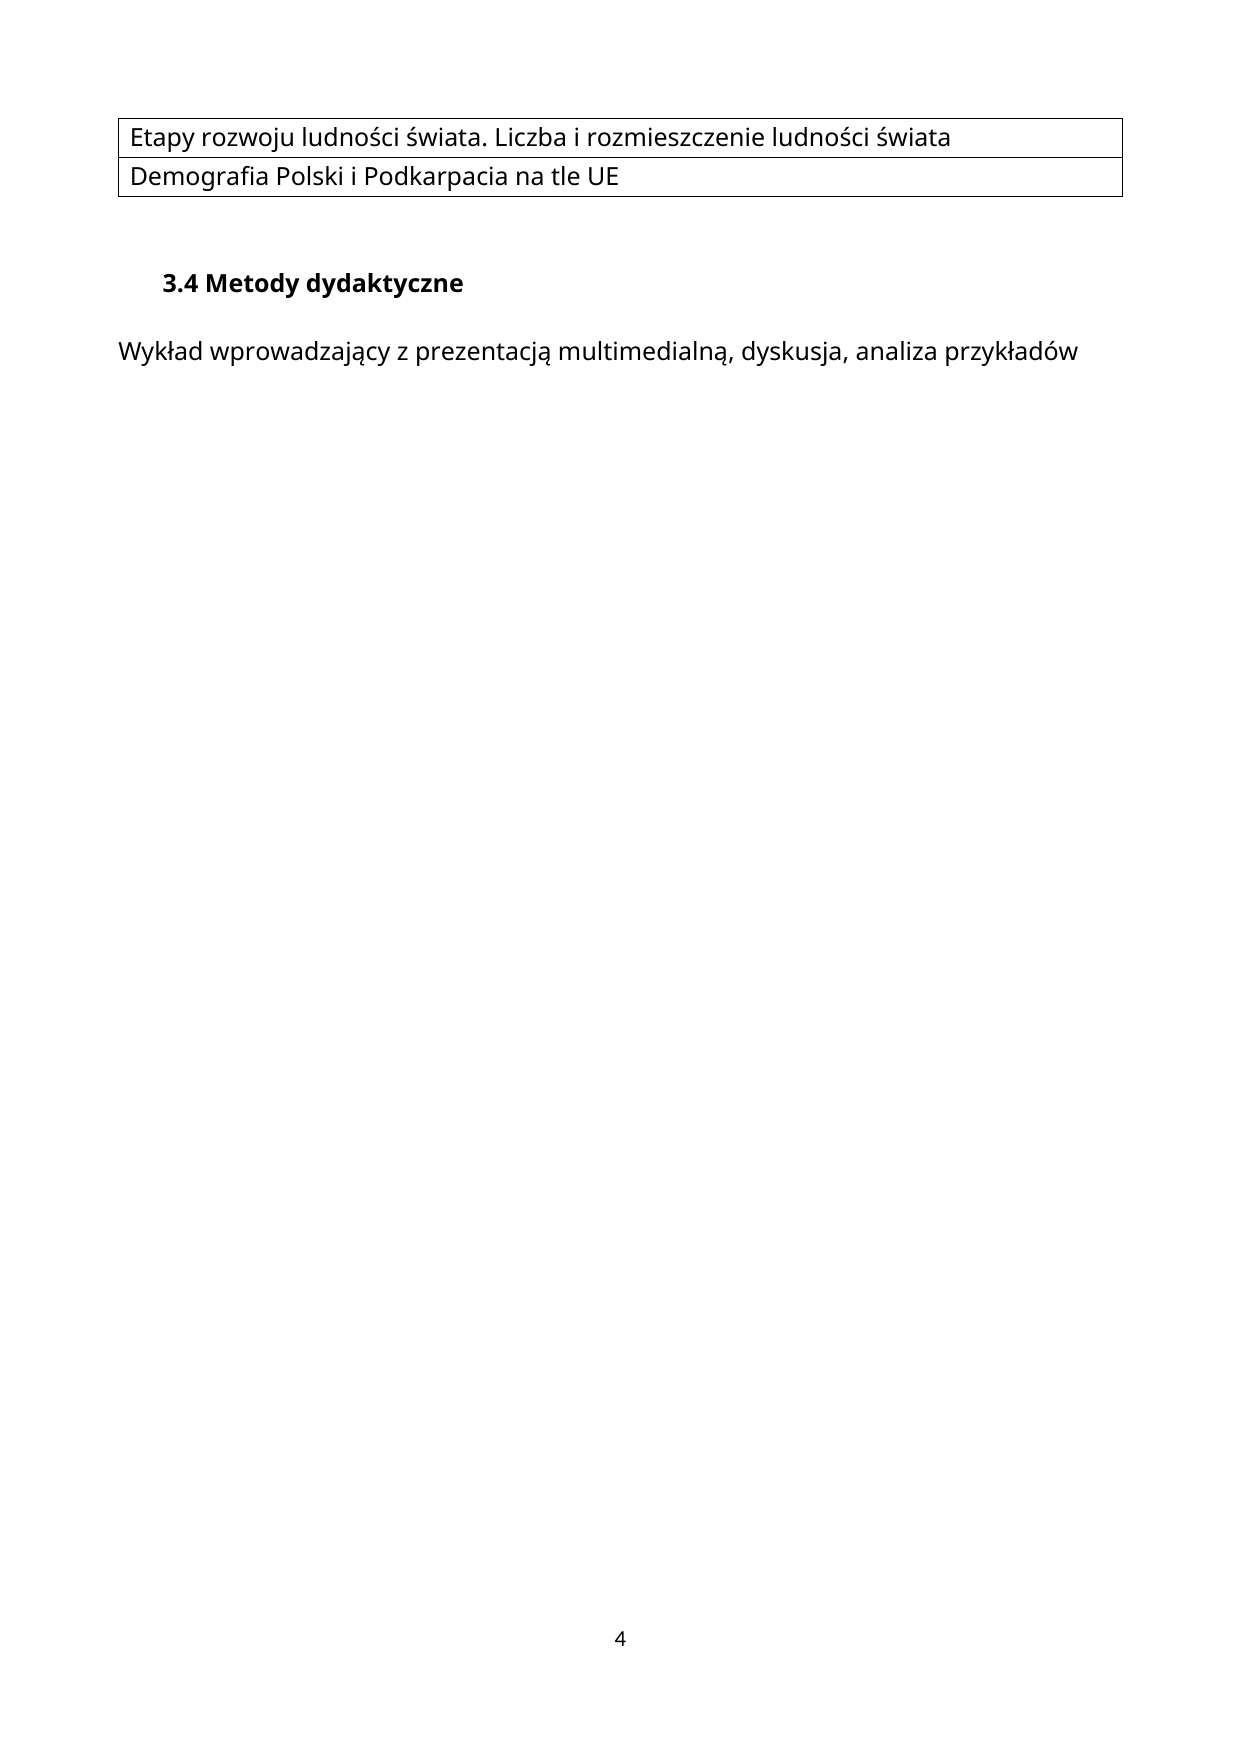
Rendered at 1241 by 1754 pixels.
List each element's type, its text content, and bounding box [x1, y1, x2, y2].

text Wykład wprowadzający z prezentacją multimedialną, dyskusja, analiza przykładów [118, 333, 1122, 367]
table_cell Etapy rozwoju ludności świata. Liczba i rozmieszczenie ludności świata [119, 119, 1122, 157]
text 3.4 Metody dydaktyczne [162, 265, 1122, 299]
table_cell Demografia Polski i Podkarpacia na tle UE [119, 158, 1122, 196]
